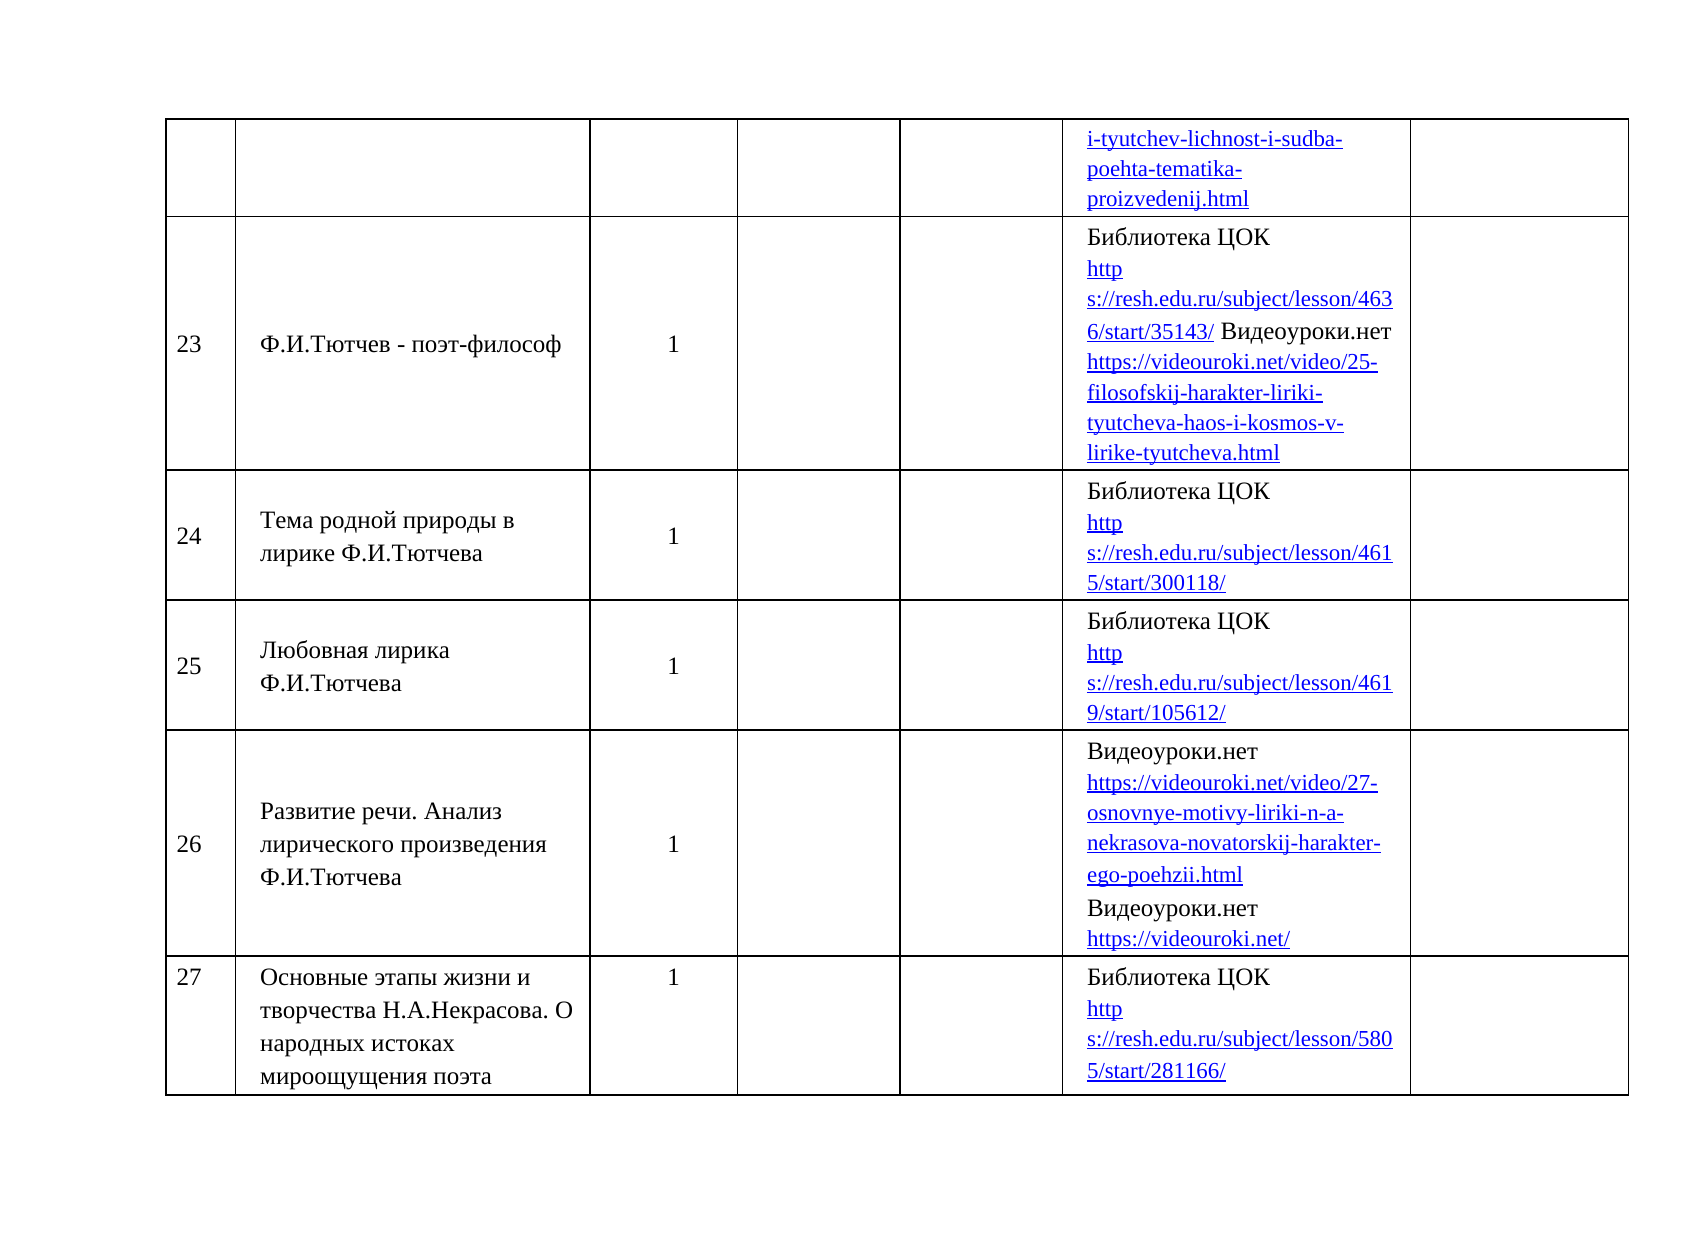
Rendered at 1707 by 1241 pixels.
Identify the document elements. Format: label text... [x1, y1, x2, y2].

table_cell 1 [591, 471, 737, 599]
table_cell [901, 731, 1062, 955]
table_cell 23 [167, 217, 235, 469]
table_cell [901, 120, 1062, 216]
table_cell Развитие речи. Анализ лирического произведения Ф.И.Тютчева [236, 731, 589, 955]
table_cell Видеоуроки.нет https://videouroki.net/video/27-osnovnye-motivy-liriki-n-a-nekrasova-novatorskij-harakter-ego-poehzii.html Видеоуроки.нет https://videouroki.net/ [1063, 731, 1410, 955]
table_cell [1411, 471, 1628, 599]
table_cell 1 [591, 120, 737, 216]
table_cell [1063, 957, 1410, 1094]
table_cell [738, 471, 899, 599]
table_cell [738, 731, 899, 955]
table_cell [1411, 120, 1628, 216]
table_cell 1 [591, 731, 737, 955]
table_cell 1 [591, 601, 737, 729]
table_cell 27 [167, 957, 235, 1094]
table_cell 22 [167, 120, 235, 216]
table_cell 1 [591, 957, 737, 1094]
table_cell Тема родной природы в лирике Ф.И.Тютчева [236, 471, 589, 599]
table_cell Ф.И.Тютчев - поэт-философ [236, 217, 589, 469]
table_cell 26 [167, 731, 235, 955]
table_cell 1 [591, 217, 737, 469]
table_cell [901, 217, 1062, 469]
table_cell [901, 957, 1062, 1094]
table_cell Библиотека ЦОК https://resh.edu.ru/subject/lesson/4615/start/300118/ [1063, 471, 1410, 599]
table_cell [738, 601, 899, 729]
table_cell Библиотека ЦОК https://resh.edu.ru/subject/lesson/4619/start/105612/ [1063, 601, 1410, 729]
table_cell [1411, 731, 1628, 955]
table_cell [1411, 601, 1628, 729]
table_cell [236, 120, 589, 216]
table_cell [1063, 120, 1410, 216]
table_cell [901, 471, 1062, 599]
table_cell [738, 957, 899, 1094]
table_cell [1411, 217, 1628, 469]
table_cell [1411, 957, 1628, 1094]
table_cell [236, 957, 589, 1094]
table_cell 24 [167, 471, 235, 599]
table_cell 25 [167, 601, 235, 729]
table_cell Библиотека ЦОК https://resh.edu.ru/subject/lesson/4636/start/35143/ Видеоуроки.нет https://videouroki.net/video/25-filosofskij-harakter-liriki-tyutcheva-haos-i-kosmos-v-lirike-tyutcheva.html [1063, 217, 1410, 469]
table_cell [738, 217, 899, 469]
table_cell [738, 120, 899, 216]
table_cell Любовная лирика Ф.И.Тютчева [236, 601, 589, 729]
table_cell [901, 601, 1062, 729]
